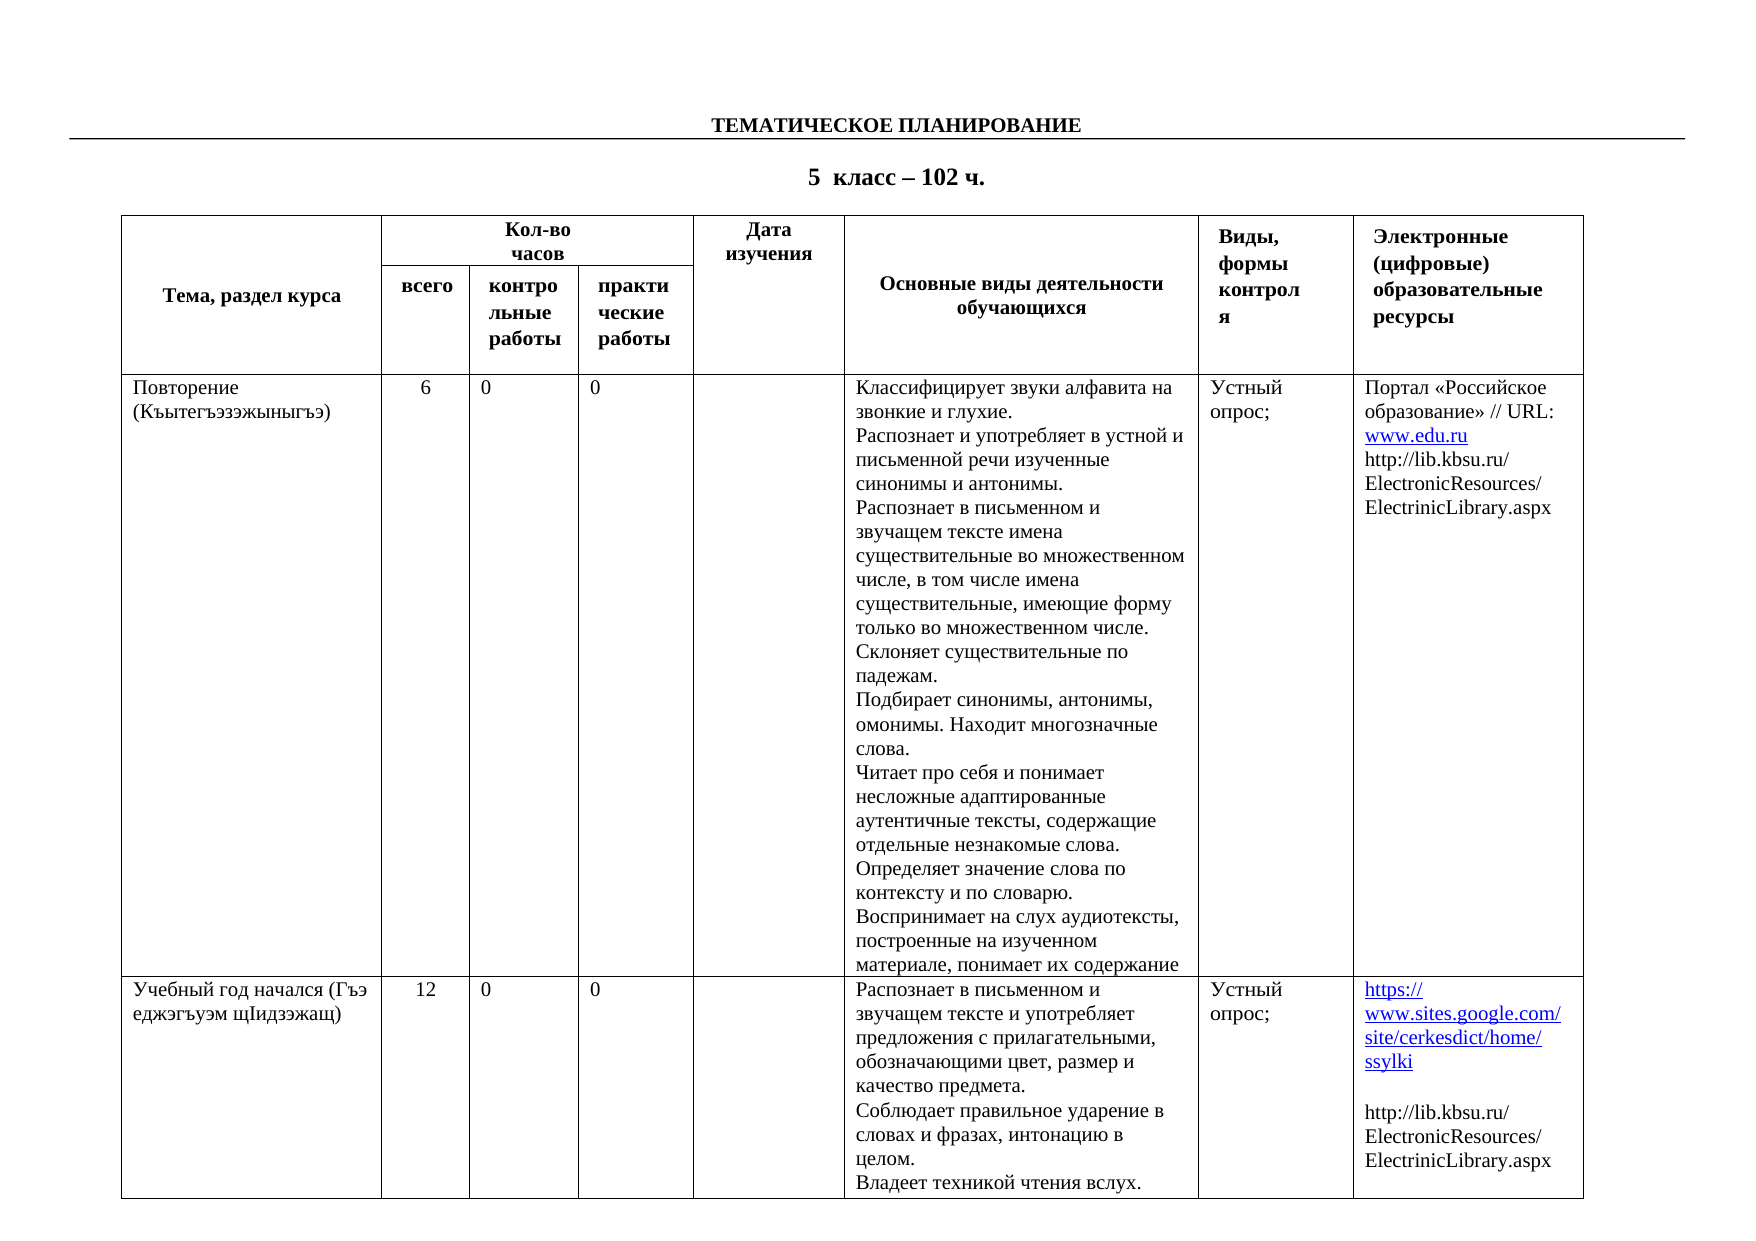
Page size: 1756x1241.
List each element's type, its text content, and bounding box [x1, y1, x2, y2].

table_cell [694, 977, 844, 1198]
table_header Виды, формы контроля [1199, 216, 1353, 373]
table_cell Портал «Российское образование» // URL: www.edu.ru http://lib.kbsu.ru/ElectronicResources/ElectrinicLibrary.aspx [1354, 375, 1583, 976]
table_cell Повторение (Къытегъэзэжыныгъэ) [122, 375, 381, 976]
table_cell Устный опрос; [1199, 375, 1353, 976]
table_cell 0 [579, 977, 693, 1198]
table_header Электронные (цифровые) образовательные ресурсы [1354, 216, 1583, 373]
table_cell 12 [382, 977, 469, 1198]
table_header Тема, раздел курса [122, 216, 381, 373]
text 5 класс – 102 ч. [121, 162, 1672, 190]
table_header Дата изучения [694, 216, 844, 373]
table_cell 0 [470, 375, 578, 976]
table_header Основные виды деятельности обучающихся [845, 216, 1198, 373]
text ТЕМАТИЧЕСКОЕ ПЛАНИРОВАНИЕ [121, 113, 1672, 137]
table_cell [1354, 977, 1583, 1198]
table_cell 6 [382, 375, 469, 976]
table_cell 0 [470, 977, 578, 1198]
table_cell контрольные работы [470, 266, 578, 373]
table_cell Устный опрос; [1199, 977, 1353, 1198]
table_cell практические работы [579, 266, 693, 373]
table_cell 0 [579, 375, 693, 976]
table_cell Классифицирует звуки алфавита на звонкие и глухие. Распознает и употребляет в устной и письменной речи изученные синонимы и антонимы. Распознает в письменном и звучащем тексте имена существительные во множественном числе, в том числе имена существительные, имеющие форму только во множественном числе. Склоняет существительные по падежам. Подбирает синонимы, антонимы, омонимы. Находит многозначные слова. Читает про себя и понимает несложные адаптированные аутентичные тексты, содержащие отдельные незнакомые слова. Определяет значение слова по контексту и по словарю. Воспринимает на слух аудиотексты, построенные на изученном материале, понимает их содержание [845, 375, 1198, 976]
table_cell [122, 977, 381, 1198]
table_header Кол-во часов [382, 216, 693, 264]
table_cell [694, 375, 844, 976]
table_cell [845, 977, 1198, 1198]
table_cell всего [382, 266, 469, 373]
